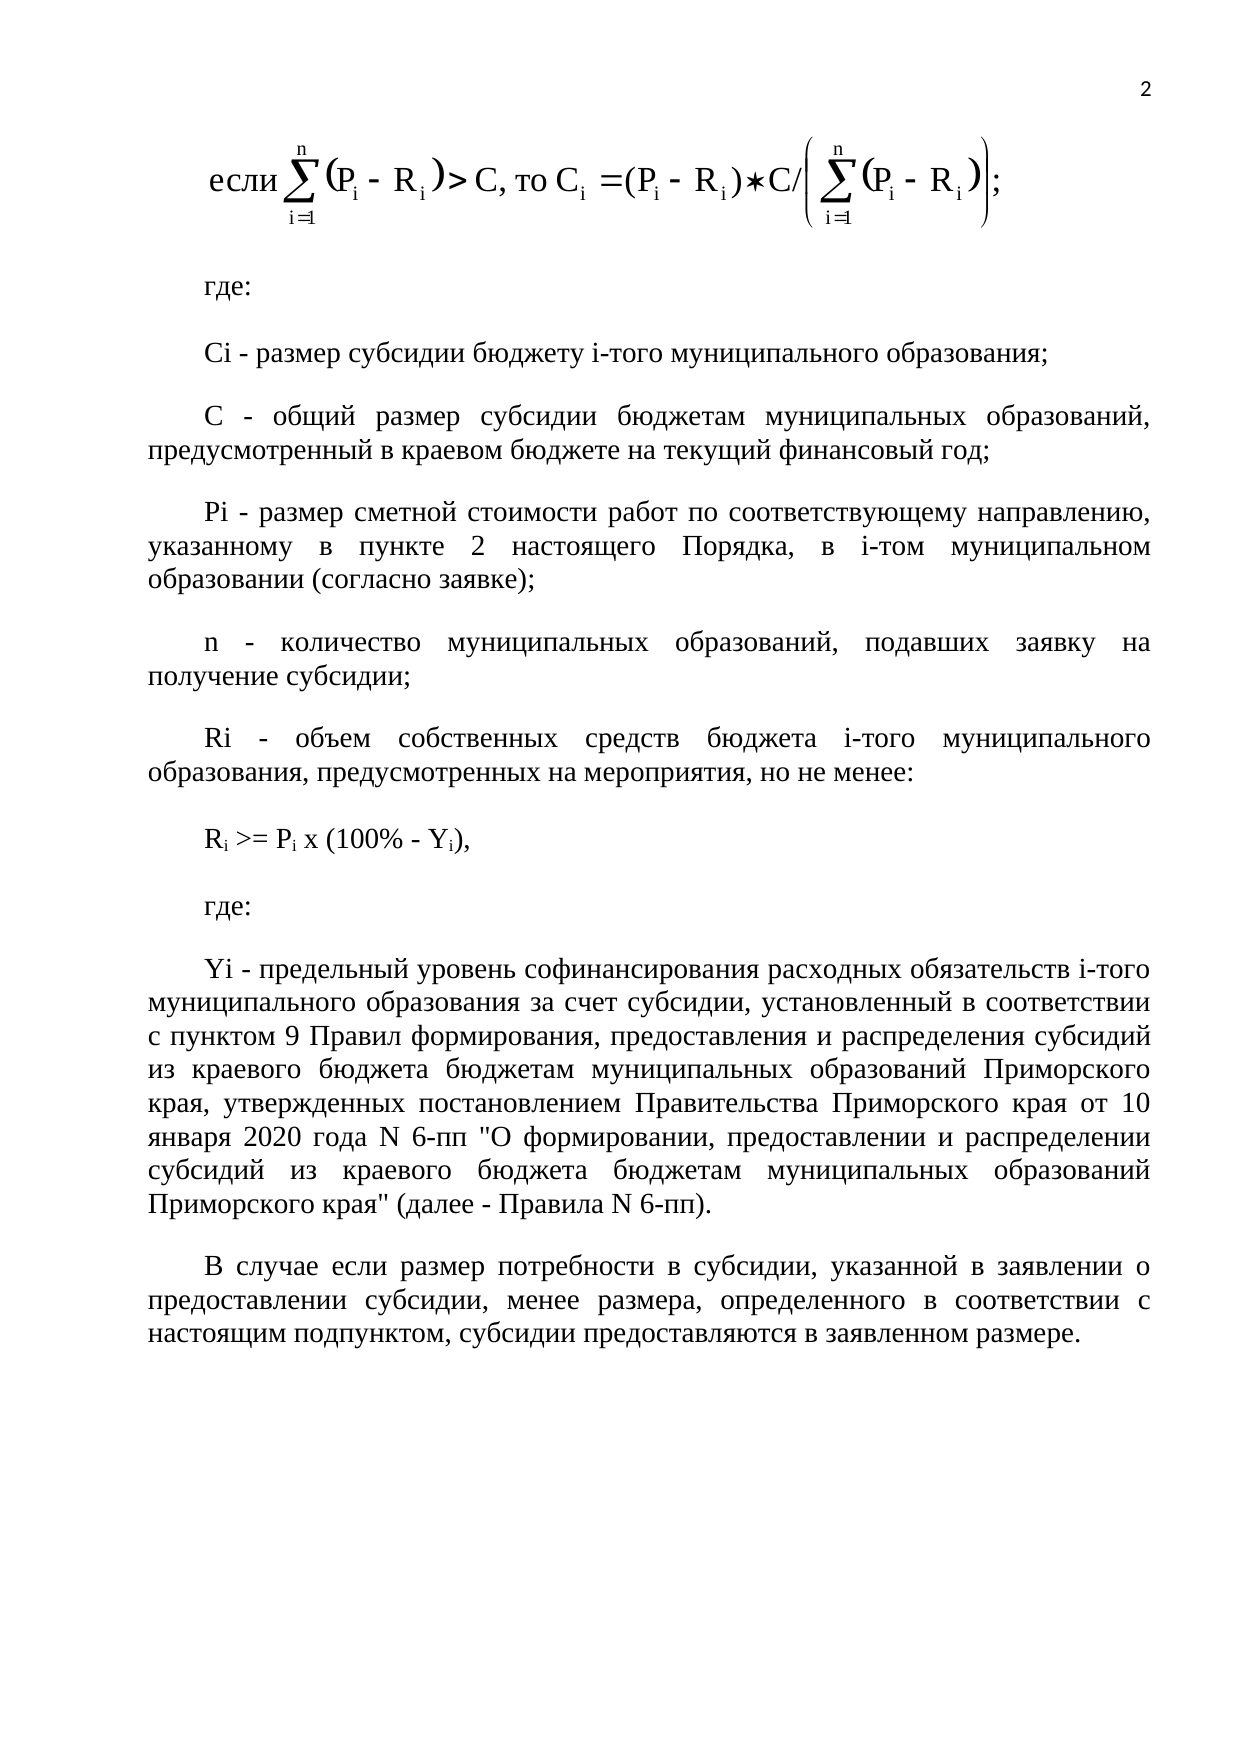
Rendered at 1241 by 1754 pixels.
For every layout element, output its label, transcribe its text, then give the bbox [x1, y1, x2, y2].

text Ri >= Pi x (100% - Yi), [148, 821, 1152, 855]
text C - общий размер субсидии бюджетам муниципальных образований, предусмотренный в краевом бюджете на текущий финансовый год; [148, 398, 1152, 465]
text Ri - объем собственных средств бюджета i-того муниципального образования, предусмотренных на мероприятия, но не менее: [148, 721, 1152, 788]
text Ci - размер субсидии бюджету i-того муниципального образования; [148, 336, 1152, 369]
text Pi - размер сметной стоимости работ по соответствующему направлению, указанному в пункте 2 настоящего Порядка, в i-том муниципальном образовании (согласно заявке); [148, 494, 1152, 595]
text В случае если размер потребности в субсидии, указанной в заявлении о предоставлении субсидии, менее размера, определенного в соответствии с настоящим подпунктом, субсидии предоставляются в заявленном размере. [148, 1248, 1152, 1349]
text где: [148, 268, 1152, 302]
text где: [148, 888, 1152, 922]
text n - количество муниципальных образований, подавших заявку на получение субсидии; [148, 624, 1152, 691]
text Yi - предельный уровень софинансирования расходных обязательств i-того муниципального образования за счет субсидии, установленный в соответствии с пунктом 9 Правил формирования, предоставления и распределения субсидий из краевого бюджета бюджетам муниципальных образований Приморского края, утвержденных постановлением Правительства Приморского края от 10 января 2020 года N 6-пп "О формировании, предоставлении и распределении субсидий из краевого бюджета бюджетам муниципальных образований Приморского края" (далее - Правила N 6-пп). [148, 951, 1152, 1219]
